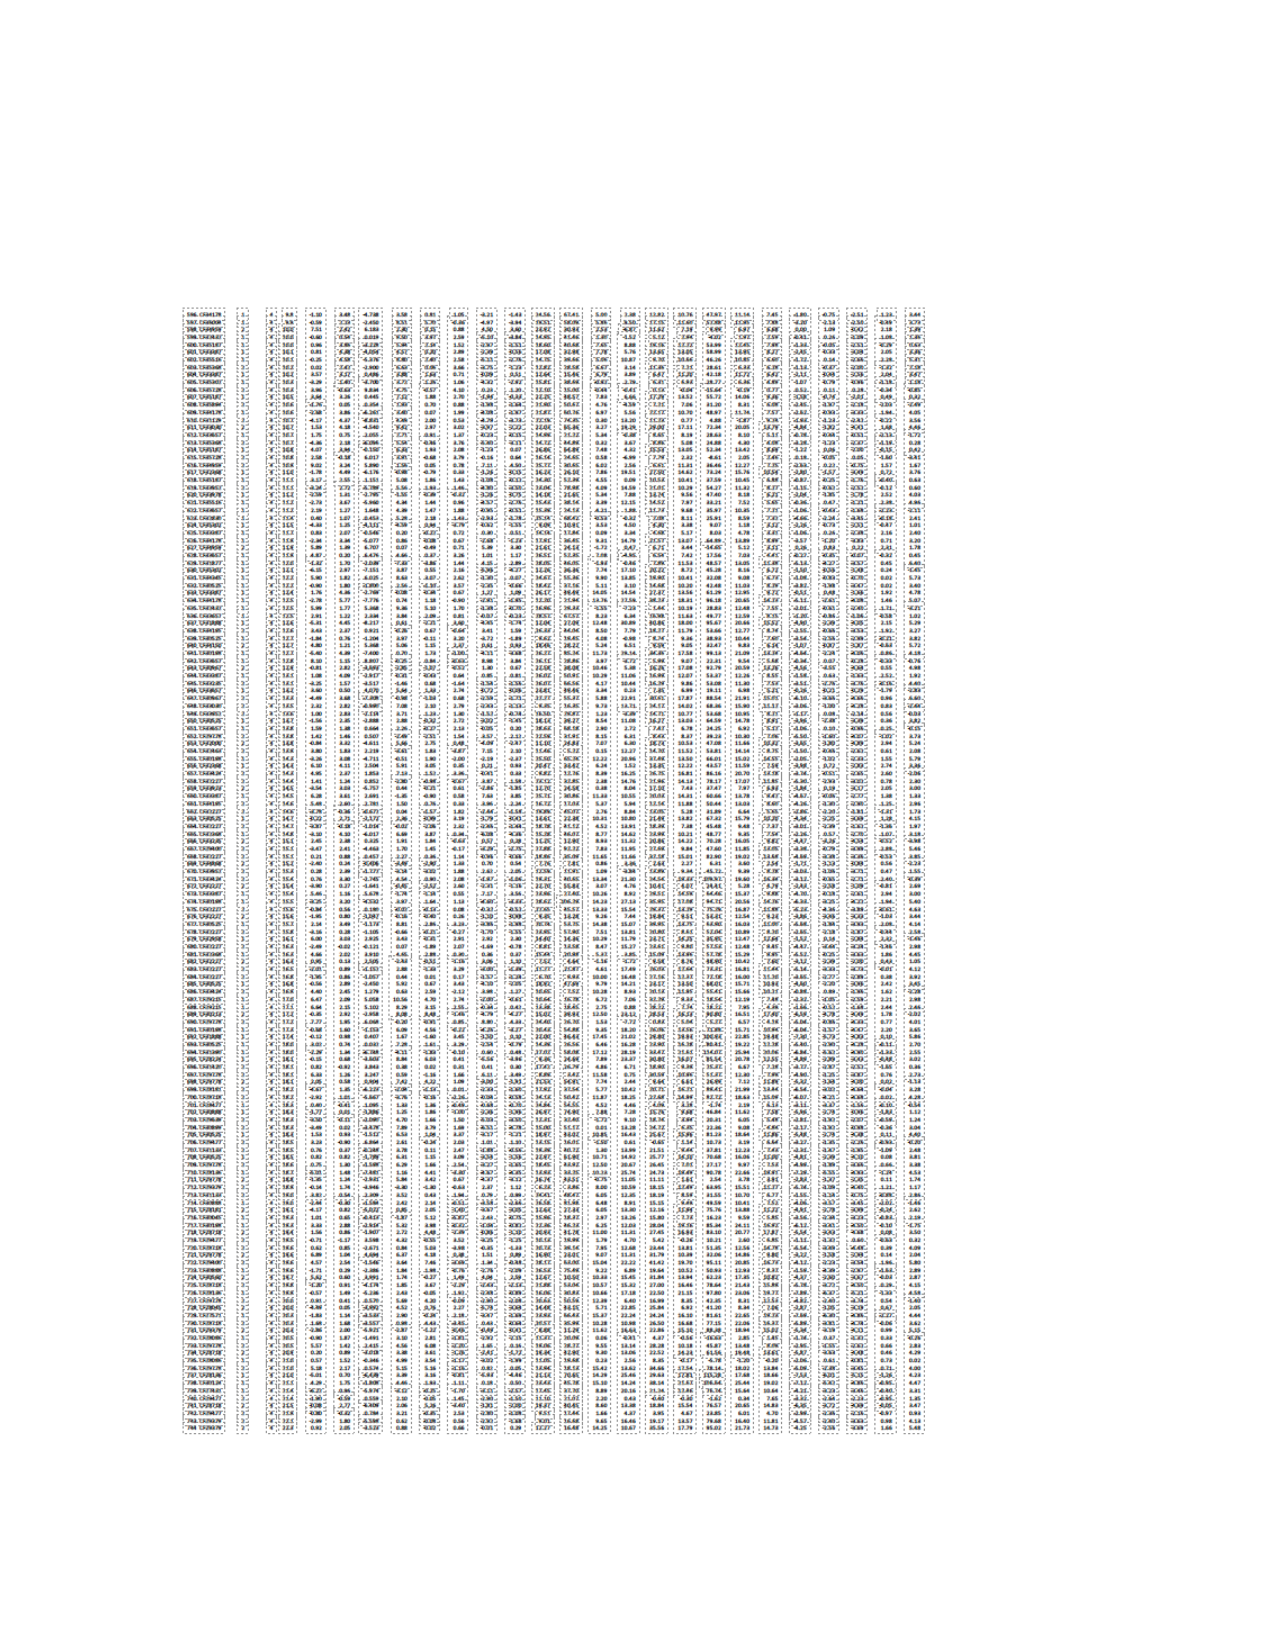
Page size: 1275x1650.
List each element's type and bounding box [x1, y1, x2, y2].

picture [150, 284, 952, 1459]
